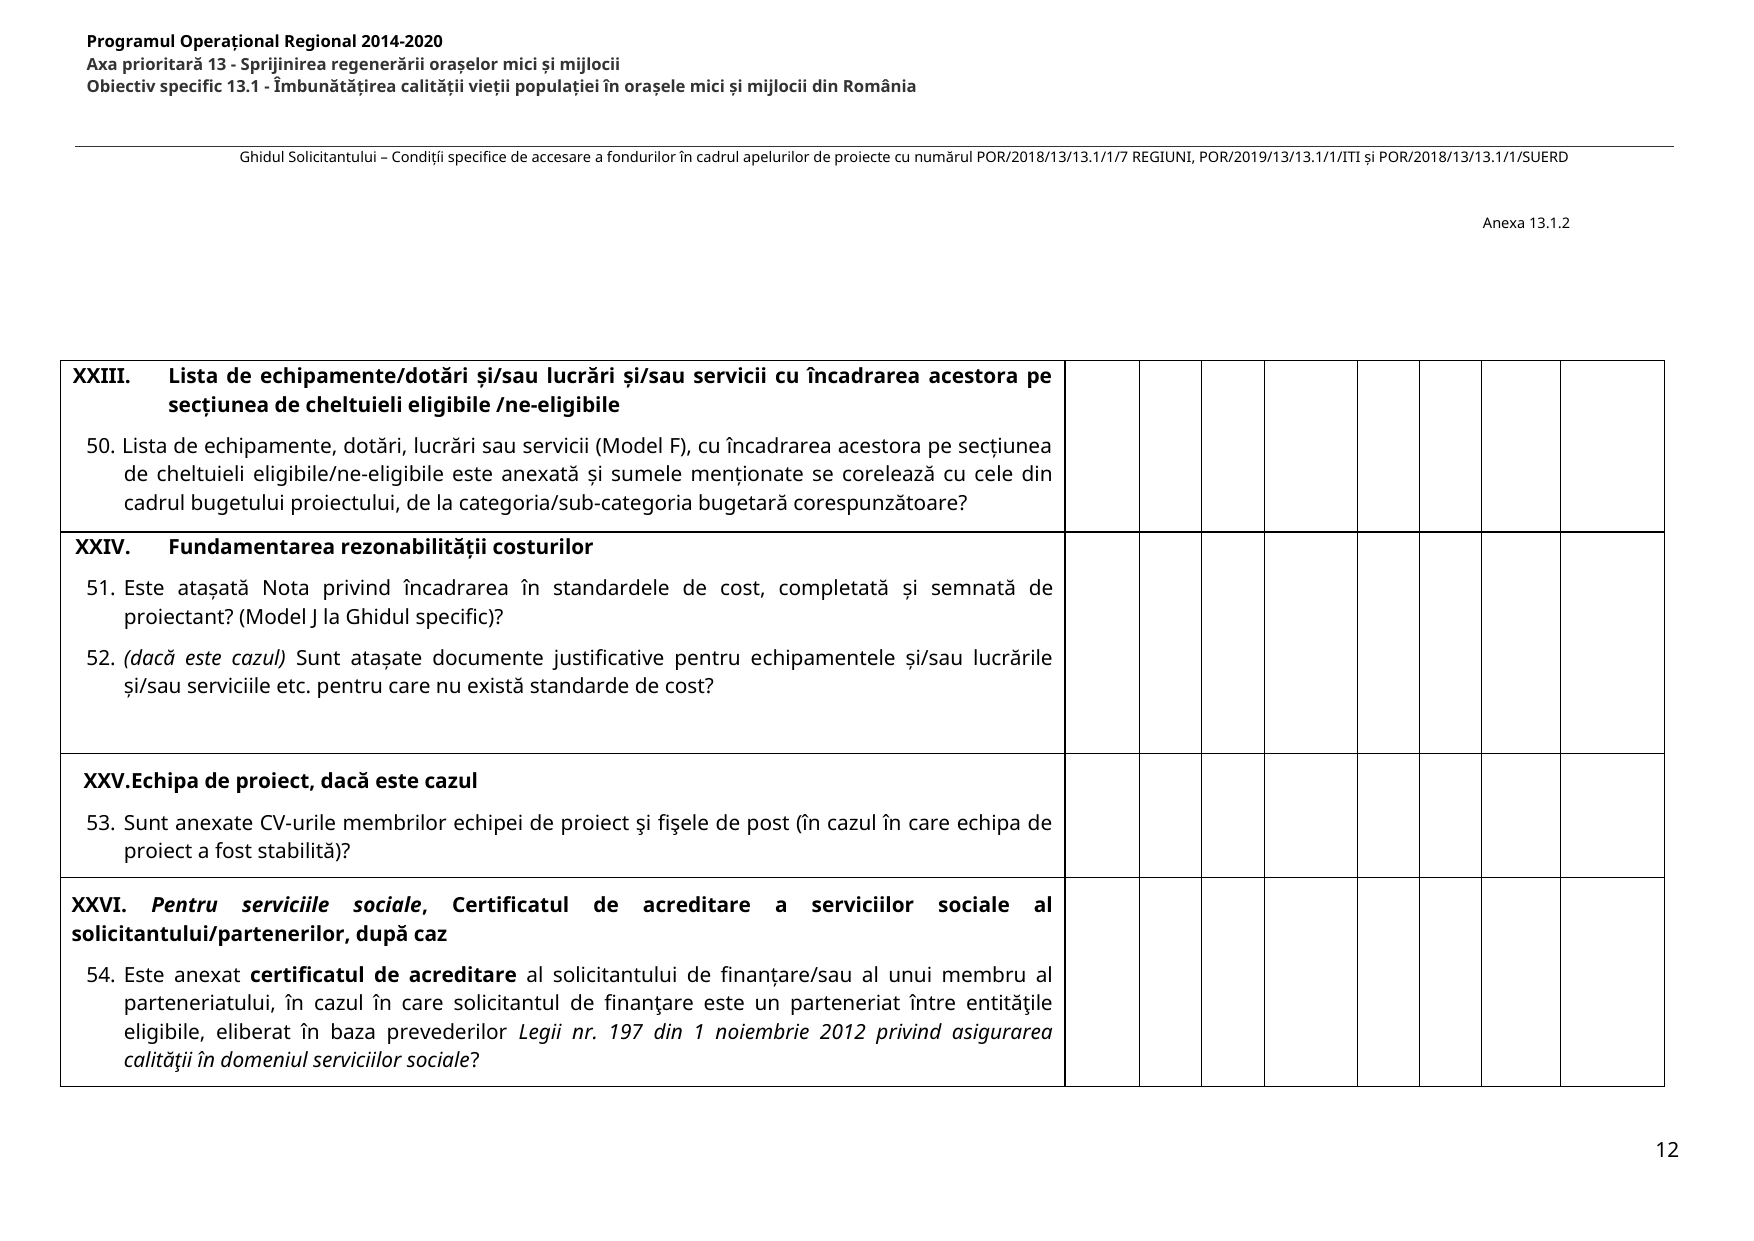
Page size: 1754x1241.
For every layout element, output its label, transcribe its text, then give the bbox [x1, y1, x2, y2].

table_cell [1420, 533, 1481, 753]
table_cell [1561, 361, 1664, 531]
table_cell [1482, 361, 1560, 531]
table_cell [1140, 754, 1201, 877]
table_cell [1482, 754, 1560, 877]
table_cell [1140, 361, 1201, 531]
table_cell [1066, 361, 1139, 531]
table_cell [1066, 754, 1139, 877]
table_cell [1265, 533, 1357, 753]
table_cell [1066, 878, 1139, 1086]
table_cell [1358, 533, 1419, 753]
table_cell [1202, 533, 1264, 753]
table_cell [1140, 878, 1201, 1086]
table_cell [1420, 878, 1481, 1086]
table_cell Lista de echipamente/dotări și/sau lucrări și/sau servicii cu încadrarea acestora pe secțiunea de cheltuieli eligibile /ne-eligibile Lista de echipamente, dotări, lucrări sau servicii (Model F), cu încadrarea acestora pe secțiunea de cheltuieli eligibile/ne-eligibile este anexată și sumele menționate se corelează cu cele din cadrul bugetului proiectului, de la categoria/sub-categoria bugetară corespunzătoare? [61, 361, 1064, 531]
table_cell [1420, 754, 1481, 877]
table_cell [1202, 878, 1264, 1086]
table_cell [1358, 878, 1419, 1086]
table_cell Fundamentarea rezonabilităţii costurilor Este atașată Nota privind încadrarea în standardele de cost, completată şi semnată de proiectant? (Model J la Ghidul specific)? (dacă este cazul) Sunt atașate documente justificative pentru echipamentele și/sau lucrările și/sau serviciile etc. pentru care nu există standarde de cost? [61, 533, 1064, 753]
table_cell [1358, 361, 1419, 531]
table_cell [1561, 878, 1664, 1086]
table_cell [1561, 533, 1664, 753]
table_cell [1482, 533, 1560, 753]
table_cell [1202, 361, 1264, 531]
table_cell [1265, 878, 1357, 1086]
table_cell [1482, 878, 1560, 1086]
table_cell [1358, 754, 1419, 877]
table_cell [1202, 754, 1264, 877]
table_cell [1561, 754, 1664, 877]
table_cell [1265, 361, 1357, 531]
table_cell [1265, 754, 1357, 877]
table_cell [1420, 361, 1481, 531]
table_cell [1140, 533, 1201, 753]
table_cell XXVI. Pentru serviciile sociale, Certificatul de acreditare a serviciilor sociale al solicitantului/partenerilor, după caz Este anexat certificatul de acreditare al solicitantului de finanțare/sau al unui membru al parteneriatului, în cazul în care solicitantul de finanţare este un parteneriat între entităţile eligibile, eliberat în baza prevederilor Legii nr. 197 din 1 noiembrie 2012 privind asigurarea calităţii în domeniul serviciilor sociale? [61, 878, 1064, 1086]
table_cell [1066, 533, 1139, 753]
table_cell Echipa de proiect, dacă este cazul Sunt anexate CV-urile membrilor echipei de proiect şi fişele de post (în cazul în care echipa de proiect a fost stabilită)? [61, 754, 1064, 877]
